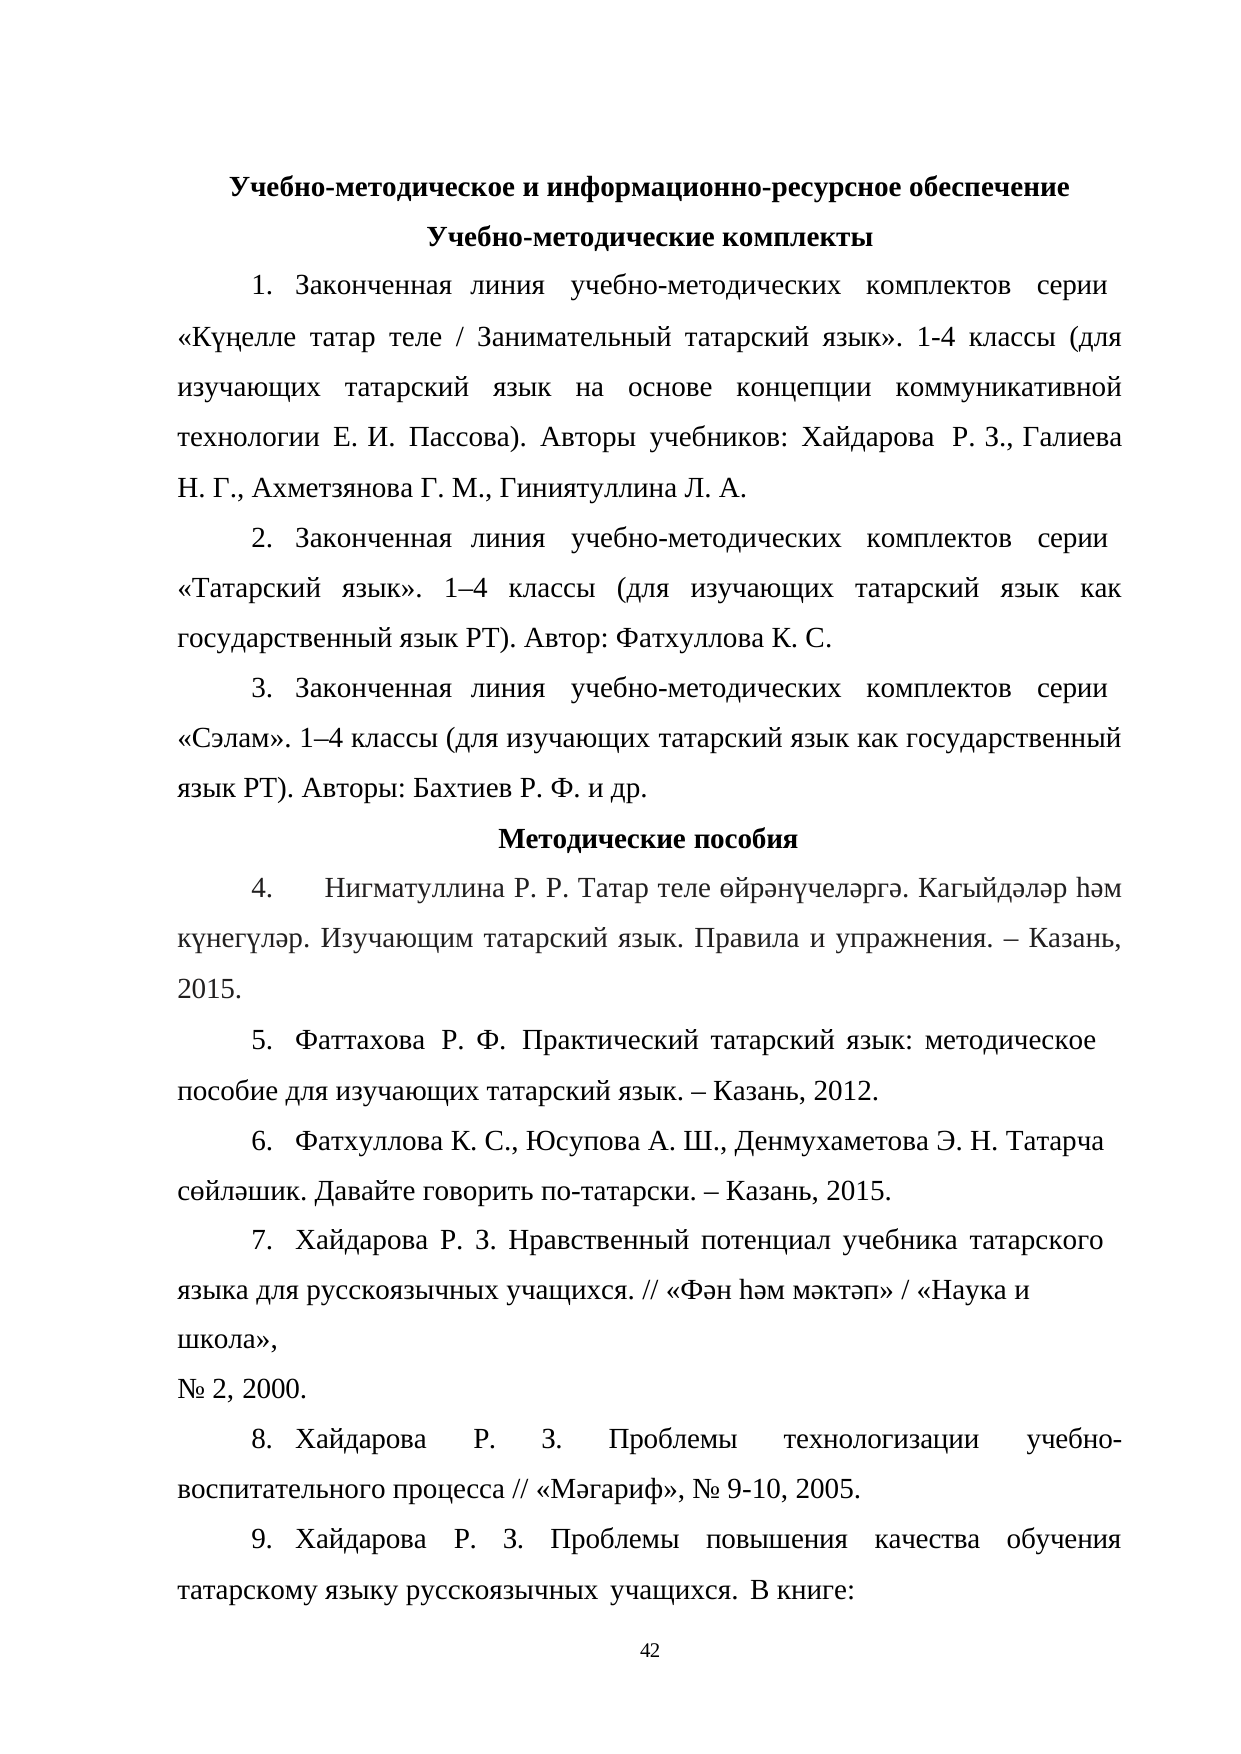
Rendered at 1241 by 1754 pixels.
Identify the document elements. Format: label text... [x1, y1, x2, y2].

text «Татарский язык». 1–4 классы (для изучающих татарский язык как государственный язык РТ). Автор: Фатхуллова К. С. [177, 570, 1122, 653]
list Законченная линия учебно-методических комплектов серии [251, 670, 1134, 703]
text № 2, 2000. [177, 1372, 1134, 1405]
list Хайдарова Р. З. Проблемы технологизации учебно- воспитательного процесса // «Мәгариф», № 9-10, 2005. [177, 1422, 1123, 1505]
list Хайдарова Р. З. Нравственный потенциал учебника татарского языка для русскоязычных учащихся. // «Фән һәм мәктәп» / «Наука и школа», [177, 1222, 1123, 1355]
list Нигматуллина Р. Р. Татар теле өйрәнүчеләргә. Кагыйдәләр һәм күнегүләр. Изучающим татарский язык. Правила и упражнения. – Казань, 2015. [177, 870, 1123, 1005]
list Фаттахова Р. Ф. Практический татарский язык: методическое пособие для изучающих татарский язык. – Казань, 2012. [177, 1022, 1122, 1106]
list Хайдарова Р. З. Проблемы повышения качества обучения татарскому языку русскоязычных учащихся. В книге: [177, 1521, 1123, 1605]
subtitle Учебно-методическое и информационно-ресурсное обеспечение Учебно-методические комплекты [228, 169, 1070, 253]
list Законченная линия учебно-методических комплектов серии [251, 520, 1134, 554]
list Фатхуллова К. С., Юсупова А. Ш., Денмухаметова Э. Н. Татарча сөйләшик. Давайте говорить по-татарски. – Казань, 2015. [177, 1123, 1121, 1206]
text «Күңелле татар теле / Занимательный татарский язык». 1-4 классы (для изучающих татарский язык на основе концепции коммуникативной технологии Е. И. Пассова). Авторы учебников: Хайдарова Р. З., Галиева Н. Г., Ахметзянова Г. М., Гиниятуллина Л. А. [177, 319, 1123, 503]
text «Сэлам». 1–4 классы (для изучающих татарский язык как государственный язык РТ). Авторы: Бахтиев Р. Ф. и др. [177, 720, 1122, 803]
subtitle Методические пособия [498, 821, 1134, 854]
list Законченная линия учебно-методических комплектов серии [251, 269, 1134, 301]
